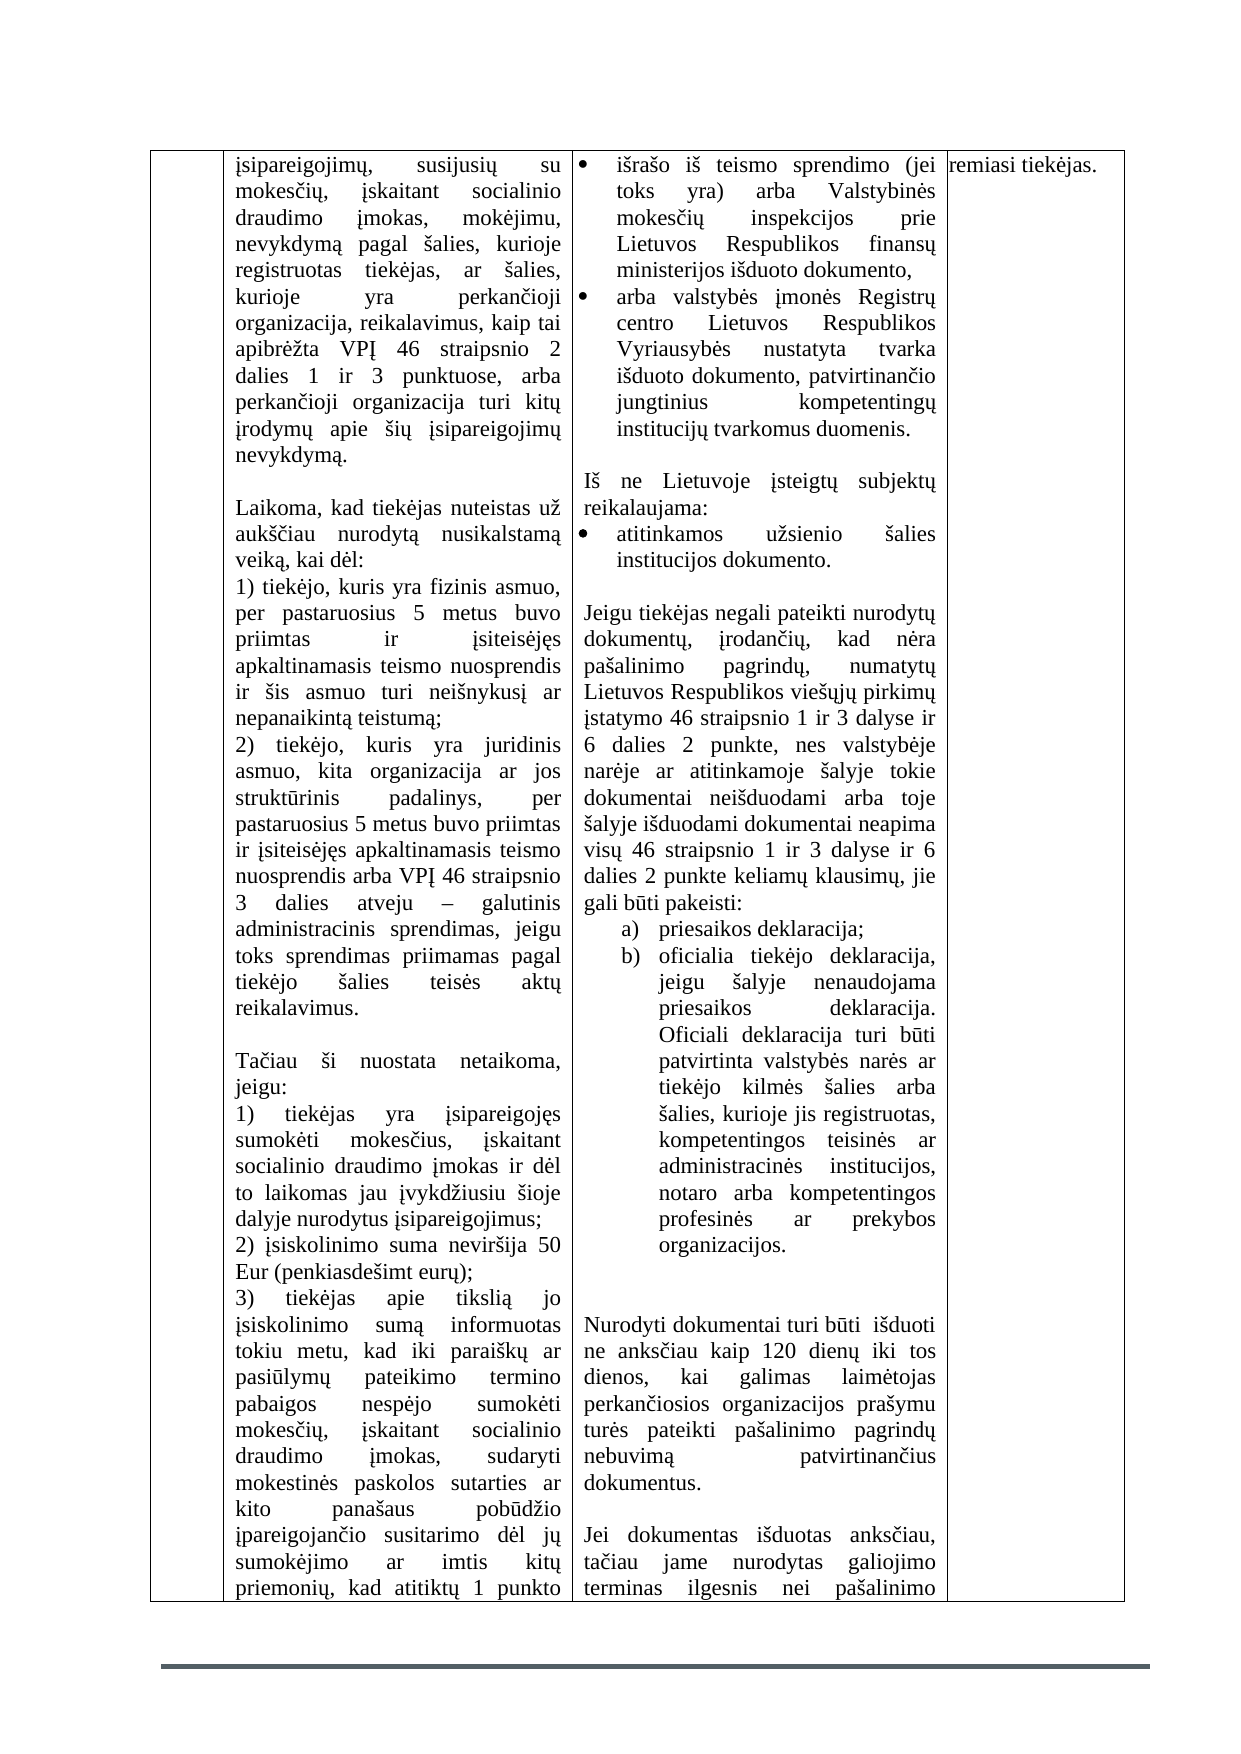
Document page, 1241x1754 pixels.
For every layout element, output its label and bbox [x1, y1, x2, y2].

table_cell [948, 151, 1124, 1601]
table_cell [224, 151, 572, 1601]
table_cell [573, 151, 947, 1601]
table_cell [151, 151, 223, 1601]
